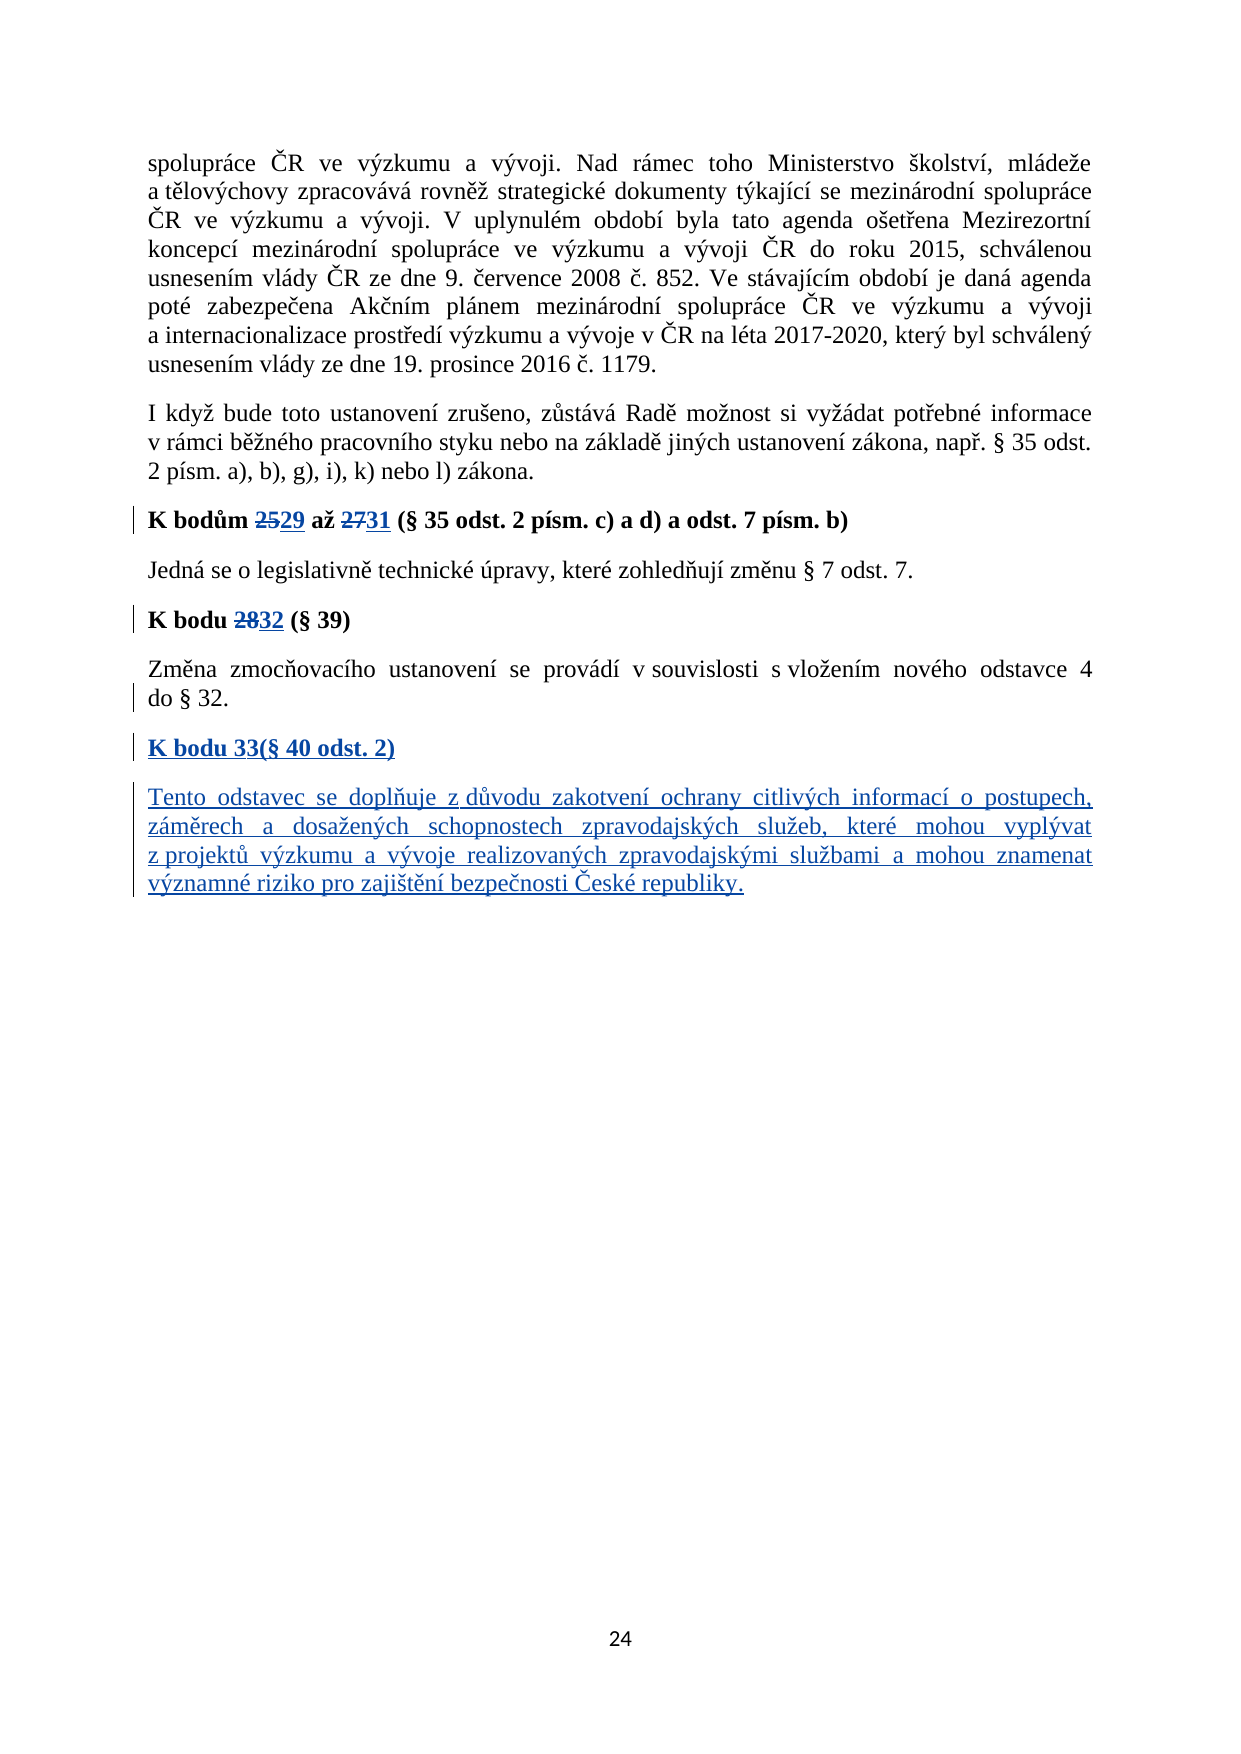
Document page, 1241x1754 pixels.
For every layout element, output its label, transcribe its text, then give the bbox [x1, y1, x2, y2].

text K bodu (§ 39) [148, 605, 1093, 633]
text Jedná se o legislativně technické úpravy, které zohledňují změnu § 7 odst. 7. [148, 555, 1093, 584]
text Změna zmocňovacího ustanovení se provádí v souvislosti s vložením nového odstavce 4 do § 32. [148, 654, 1093, 712]
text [148, 148, 1093, 378]
text K bodům až (§ 35 odst. 2 písm. c) a d) a odst. 7 písm. b) [148, 506, 1093, 534]
text I když bude toto ustanovení zrušeno, zůstává Radě možnost si vyžádat potřebné informace v rámci běžného pracovního styku nebo na základě jiných ustanovení zákona, např. § 35 odst. 2 písm. a), b), g), i), k) nebo l) zákona. [148, 398, 1093, 485]
